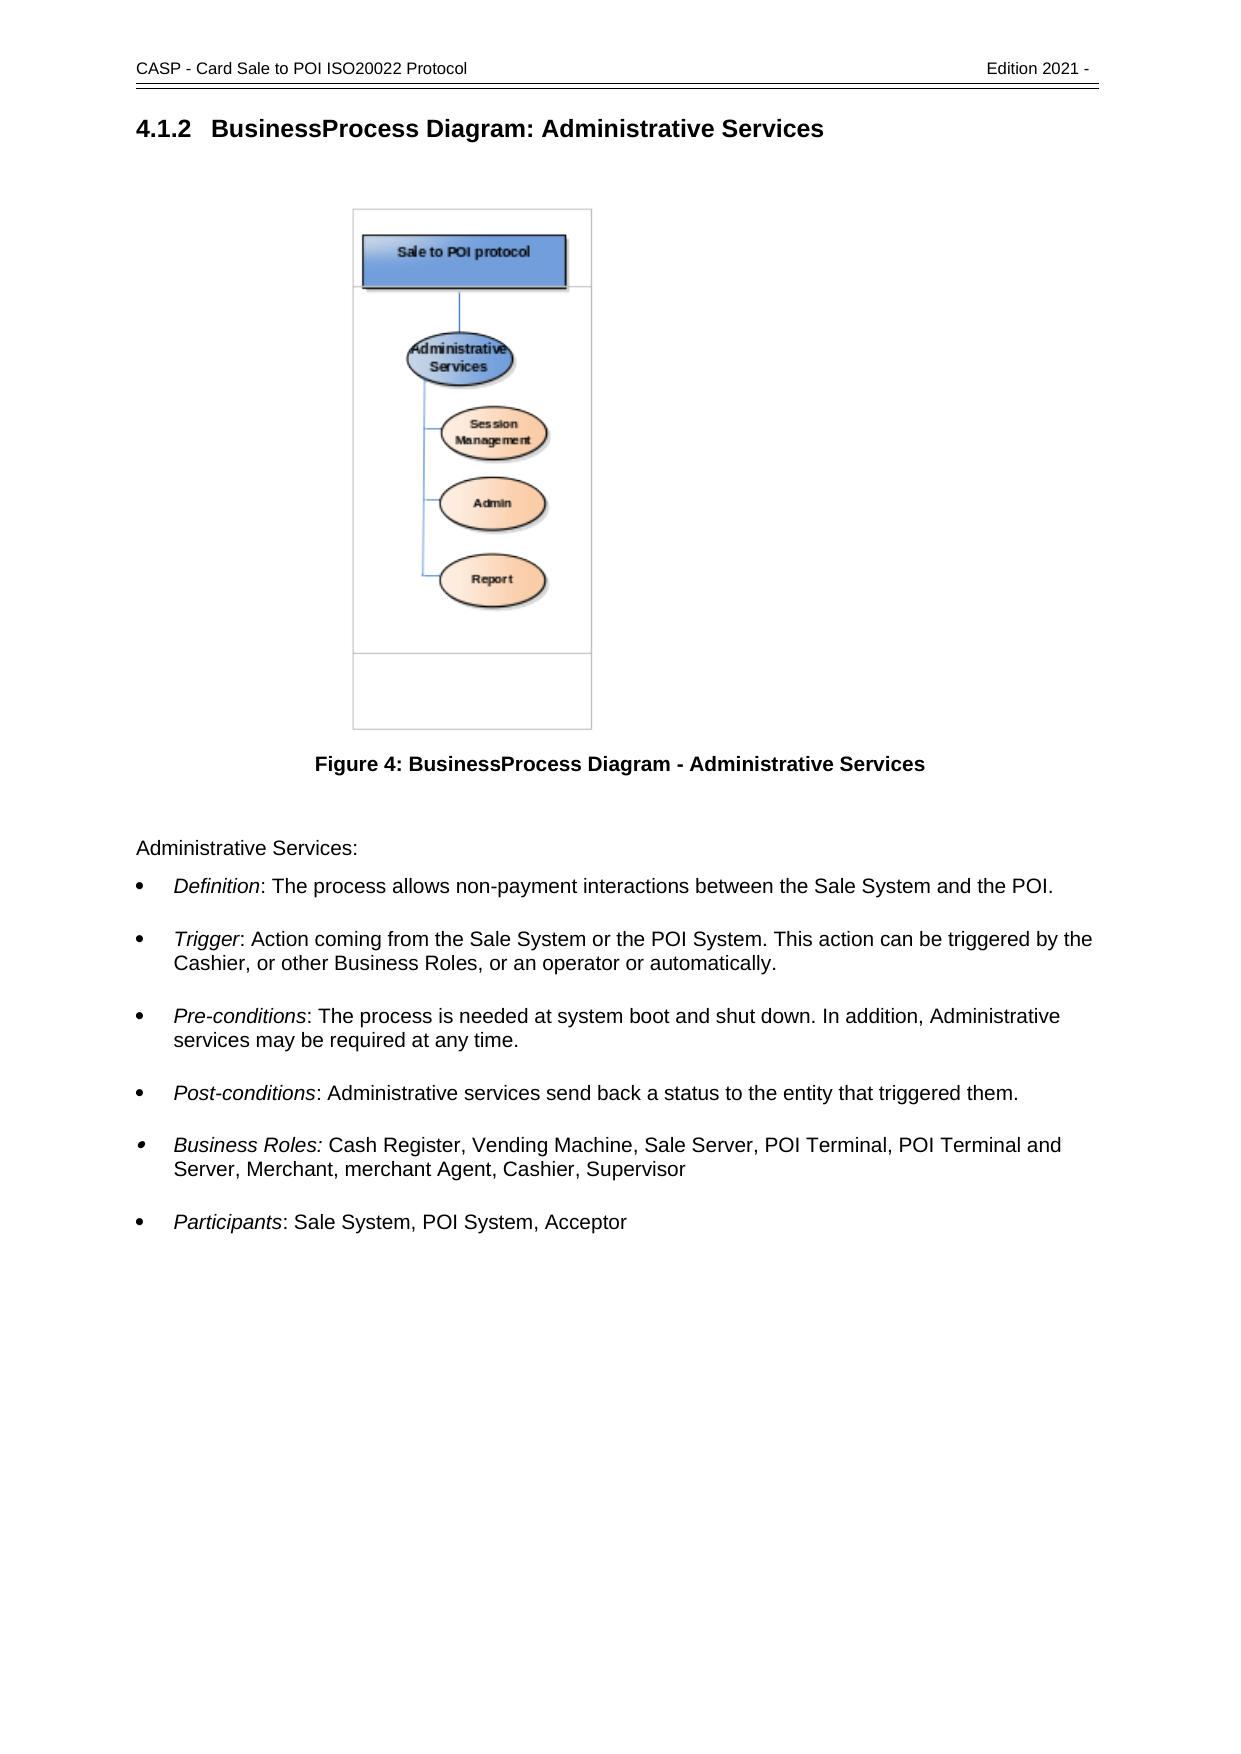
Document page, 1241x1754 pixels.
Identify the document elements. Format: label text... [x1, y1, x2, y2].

text Figure 4: BusinessProcess Diagram - Administrative Services [136, 752, 1104, 776]
list Participants: Sale System, POI System, Acceptor [136, 1210, 1104, 1234]
list Business Roles: Cash Register, Vending Machine, Sale Server, POI Terminal, POI Terminal and Server, Merchant, merchant Agent, Cashier, Supervisor [136, 1133, 1104, 1210]
list Post-conditions: Administrative services send back a status to the entity that triggered them. [136, 1080, 1104, 1133]
list Definition: The process allows non-payment interactions between the Sale System and the POI. [136, 874, 1104, 927]
text Administrative Services: [136, 836, 1104, 859]
list Pre-conditions: The process is needed at system boot and shut down. In addition, Administrative services may be required at any time. [136, 1004, 1104, 1080]
list Trigger: Action coming from the Sale System or the POI System. This action can be triggered by the Cashier, or other Business Roles, or an operator or automatically. [136, 927, 1104, 1004]
subtitle BusinessProcess Diagram: Administrative Services [136, 114, 1104, 172]
